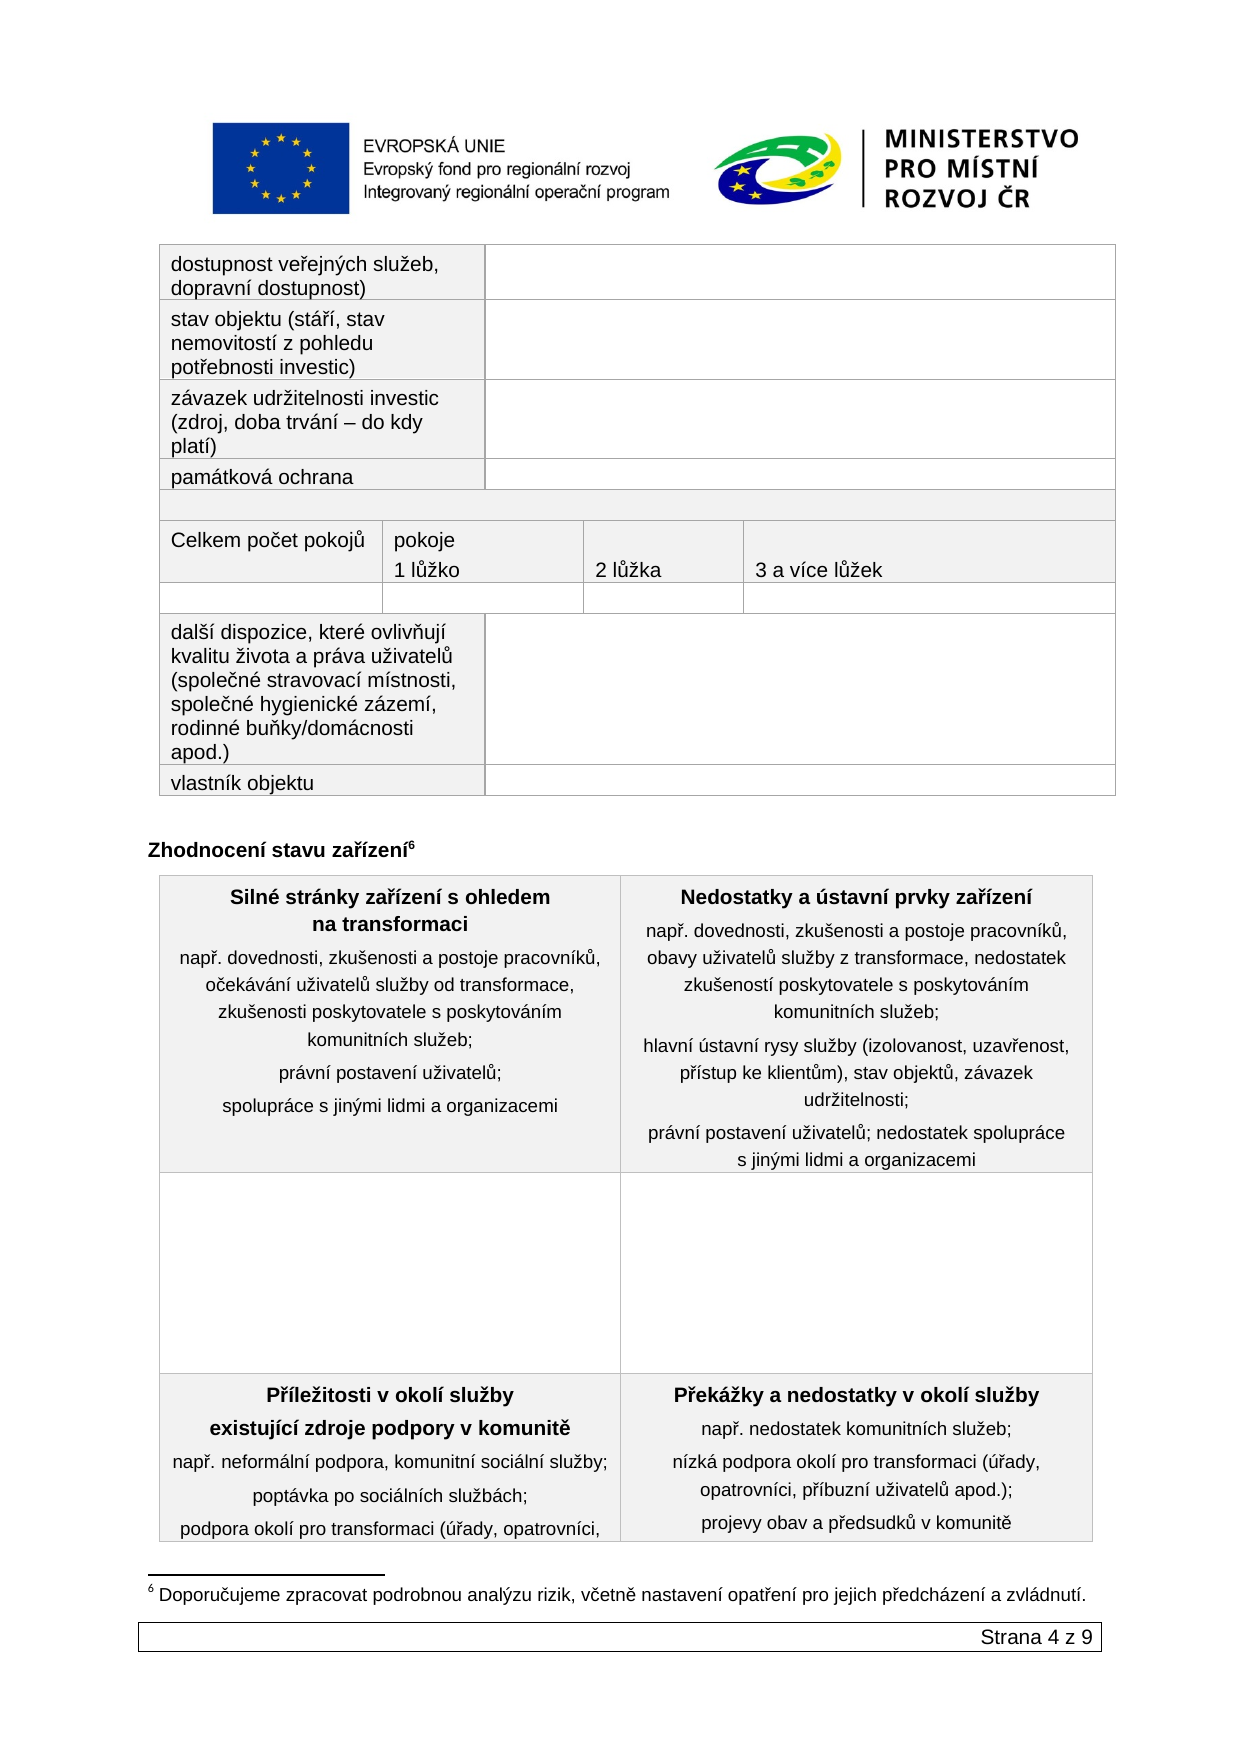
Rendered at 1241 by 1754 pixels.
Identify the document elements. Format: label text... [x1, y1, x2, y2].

table_cell [160, 490, 1115, 520]
table_cell [383, 583, 583, 613]
table_cell [486, 614, 1115, 764]
table_cell [486, 300, 1115, 378]
table_cell [486, 245, 1115, 299]
table_cell [584, 583, 743, 613]
table_cell umístění v lokalitě (velikost obce, návaznost na okolí, dostupnost veřejných služeb, dopravní dostupnost) [160, 245, 484, 299]
table_cell stav objektu (stáří, stav nemovitostí z pohledu potřebnosti investic) [160, 300, 484, 378]
table_cell závazek udržitelnosti investic (zdroj, doba trvání – do kdy platí) [160, 380, 484, 458]
table_cell [744, 583, 1115, 613]
table_cell další dispozice, které ovlivňují kvalitu života a práva uživatelů (společné stravovací místnosti, společné hygienické zázemí, rodinné buňky/domácnosti apod.) [160, 614, 484, 764]
table_cell [160, 583, 382, 613]
table_cell 2 lůžka [584, 521, 743, 582]
table_cell památková ochrana [160, 459, 484, 489]
picture [182, 91, 1108, 244]
table_header Silné stránky zařízení s ohledem na transformaci např. dovednosti, zkušenosti a postoje pracovníků, očekávání uživatelů služby od transformace, zkušenosti poskytovatele s poskytováním komunitních služeb; právní postavení uživatelů; spolupráce s jinými lidmi a organizacemi [160, 876, 620, 1172]
text Zhodnocení stavu zařízení [148, 836, 1093, 863]
table_cell [486, 459, 1115, 489]
table_header Nedostatky a ústavní prvky zařízení např. dovednosti, zkušenosti a postoje pracovníků, obavy uživatelů služby z transformace, nedostatek zkušeností poskytovatele s poskytováním komunitních služeb; hlavní ústavní rysy služby (izolovanost, uzavřenost, přístup ke klientům), stav objektů, závazek udržitelnosti; právní postavení uživatelů; nedostatek spolupráce s jinými lidmi a organizacemi [621, 876, 1092, 1172]
table_cell [160, 1173, 620, 1373]
table_cell [486, 380, 1115, 458]
table_cell vlastník objektu [160, 765, 484, 795]
table_cell 3 a více lůžek [744, 521, 1115, 582]
table_cell [486, 765, 1115, 795]
table_cell Celkem počet pokojů [160, 521, 382, 582]
table_cell [621, 1173, 1092, 1373]
table_cell pokoje 1 lůžko [383, 521, 583, 582]
